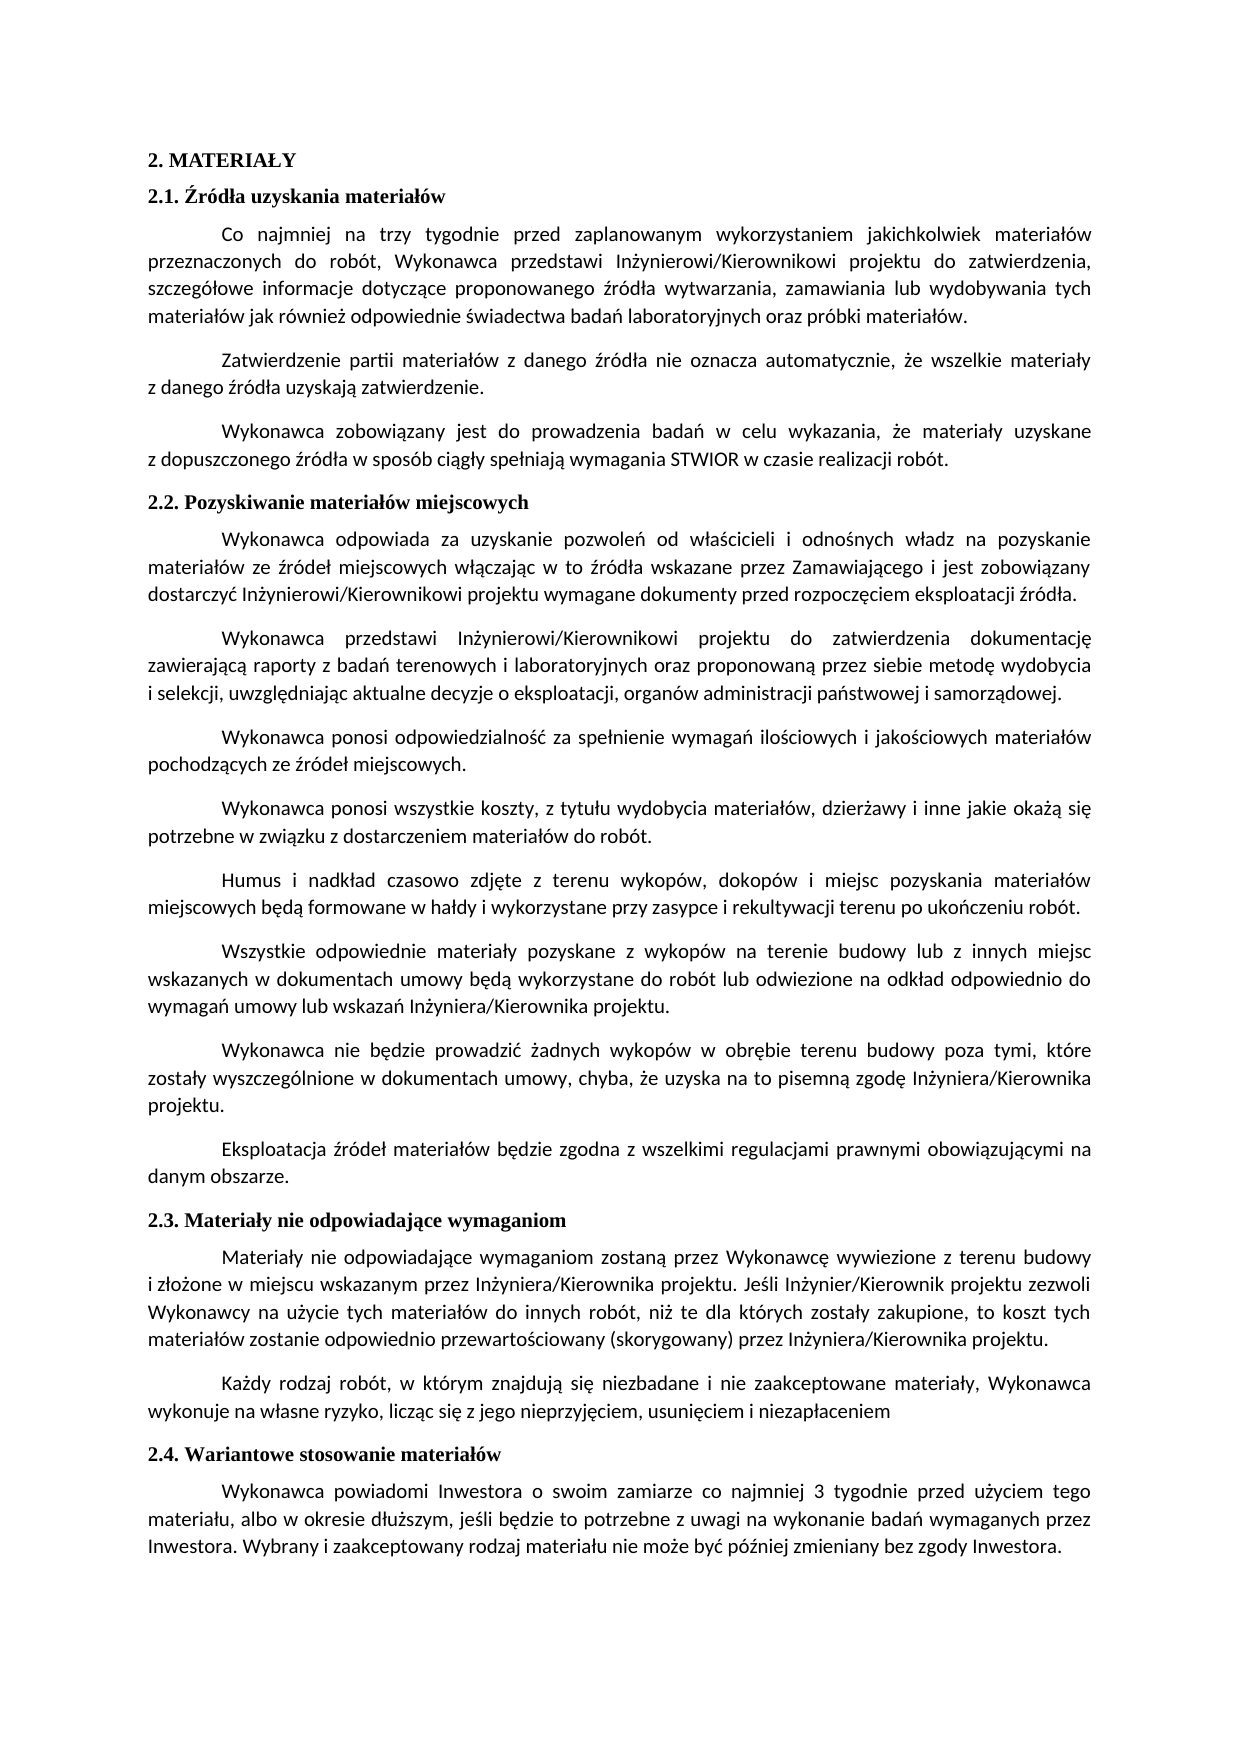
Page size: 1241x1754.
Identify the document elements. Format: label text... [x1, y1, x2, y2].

subtitle 2.1. Źródła uzyskania materiałów [148, 184, 1093, 208]
text Każdy rodzaj robót, w którym znajdują się niezbadane i nie zaakceptowane materiały, Wykonawca wykonuje na własne ryzyko, licząc się z jego nieprzyjęciem, usunięciem i niezapłaceniem [148, 1371, 1093, 1423]
text Wykonawca zobowiązany jest do prowadzenia badań w celu wykazania, że materiały uzyskane z dopuszczonego źródła w sposób ciągły spełniają wymagania STWIOR w czasie realizacji robót. [148, 418, 1093, 471]
text Eksploatacja źródeł materiałów będzie zgodna z wszelkimi regulacjami prawnymi obowiązującymi na danym obszarze. [148, 1136, 1093, 1189]
subtitle 2. MATERIAŁY [148, 148, 1093, 172]
text Wykonawca odpowiada za uzyskanie pozwoleń od właścicieli i odnośnych władz na pozyskanie materiałów ze źródeł miejscowych włączając w to źródła wskazane przez Zamawiającego i jest zobowiązany dostarczyć Inżynierowi/Kierownikowi projektu wymagane dokumenty przed rozpoczęciem eksploatacji źródła. [148, 526, 1093, 607]
text Wykonawca powiadomi Inwestora o swoim zamiarze co najmniej 3 tygodnie przed użyciem tego materiału, albo w okresie dłuższym, jeśli będzie to potrzebne z uwagi na wykonanie badań wymaganych przez Inwestora. Wybrany i zaakceptowany rodzaj materiału nie może być później zmieniany bez zgody Inwestora. [148, 1478, 1093, 1559]
text Wszystkie odpowiednie materiały pozyskane z wykopów na terenie budowy lub z innych miejsc wskazanych w dokumentach umowy będą wykorzystane do robót lub odwiezione na odkład odpowiednio do wymagań umowy lub wskazań Inżyniera/Kierownika projektu. [148, 938, 1093, 1019]
text Co najmniej na trzy tygodnie przed zaplanowanym wykorzystaniem jakichkolwiek materiałów przeznaczonych do robót, Wykonawca przedstawi Inżynierowi/Kierownikowi projektu do zatwierdzenia, szczegółowe informacje dotyczące proponowanego źródła wytwarzania, zamawiania lub wydobywania tych materiałów jak również odpowiednie świadectwa badań laboratoryjnych oraz próbki materiałów. [148, 221, 1093, 328]
text Humus i nadkład czasowo zdjęte z terenu wykopów, dokopów i miejsc pozyskania materiałów miejscowych będą formowane w hałdy i wykorzystane przy zasypce i rekultywacji terenu po ukończeniu robót. [148, 867, 1093, 920]
subtitle 2.3. Materiały nie odpowiadające wymaganiom [148, 1208, 1093, 1232]
text Wykonawca ponosi odpowiedzialność za spełnienie wymagań ilościowych i jakościowych materiałów pochodzących ze źródeł miejscowych. [148, 724, 1093, 777]
text Wykonawca przedstawi Inżynierowi/Kierownikowi projektu do zatwierdzenia dokumentację zawierającą raporty z badań terenowych i laboratoryjnych oraz proponowaną przez siebie metodę wydobycia i selekcji, uwzględniając aktualne decyzje o eksploatacji, organów administracji państwowej i samorządowej. [148, 625, 1093, 706]
text Wykonawca ponosi wszystkie koszty, z tytułu wydobycia materiałów, dzierżawy i inne jakie okażą się potrzebne w związku z dostarczeniem materiałów do robót. [148, 796, 1093, 848]
text Zatwierdzenie partii materiałów z danego źródła nie oznacza automatycznie, że wszelkie materiały z danego źródła uzyskają zatwierdzenie. [148, 347, 1093, 400]
text Wykonawca nie będzie prowadzić żadnych wykopów w obrębie terenu budowy poza tymi, które zostały wyszczególnione w dokumentach umowy, chyba, że uzyska na to pisemną zgodę Inżyniera/Kierownika projektu. [148, 1037, 1093, 1118]
text Materiały nie odpowiadające wymaganiom zostaną przez Wykonawcę wywiezione z terenu budowy i złożone w miejscu wskazanym przez Inżyniera/Kierownika projektu. Jeśli Inżynier/Kierownik projektu zezwoli Wykonawcy na użycie tych materiałów do innych robót, niż te dla których zostały zakupione, to koszt tych materiałów zostanie odpowiednio przewartościowany (skorygowany) przez Inżyniera/Kierownika projektu. [148, 1244, 1093, 1352]
subtitle 2.2. Pozyskiwanie materiałów miejscowych [148, 490, 1093, 514]
subtitle 2.4. Wariantowe stosowanie materiałów [148, 1442, 1093, 1466]
